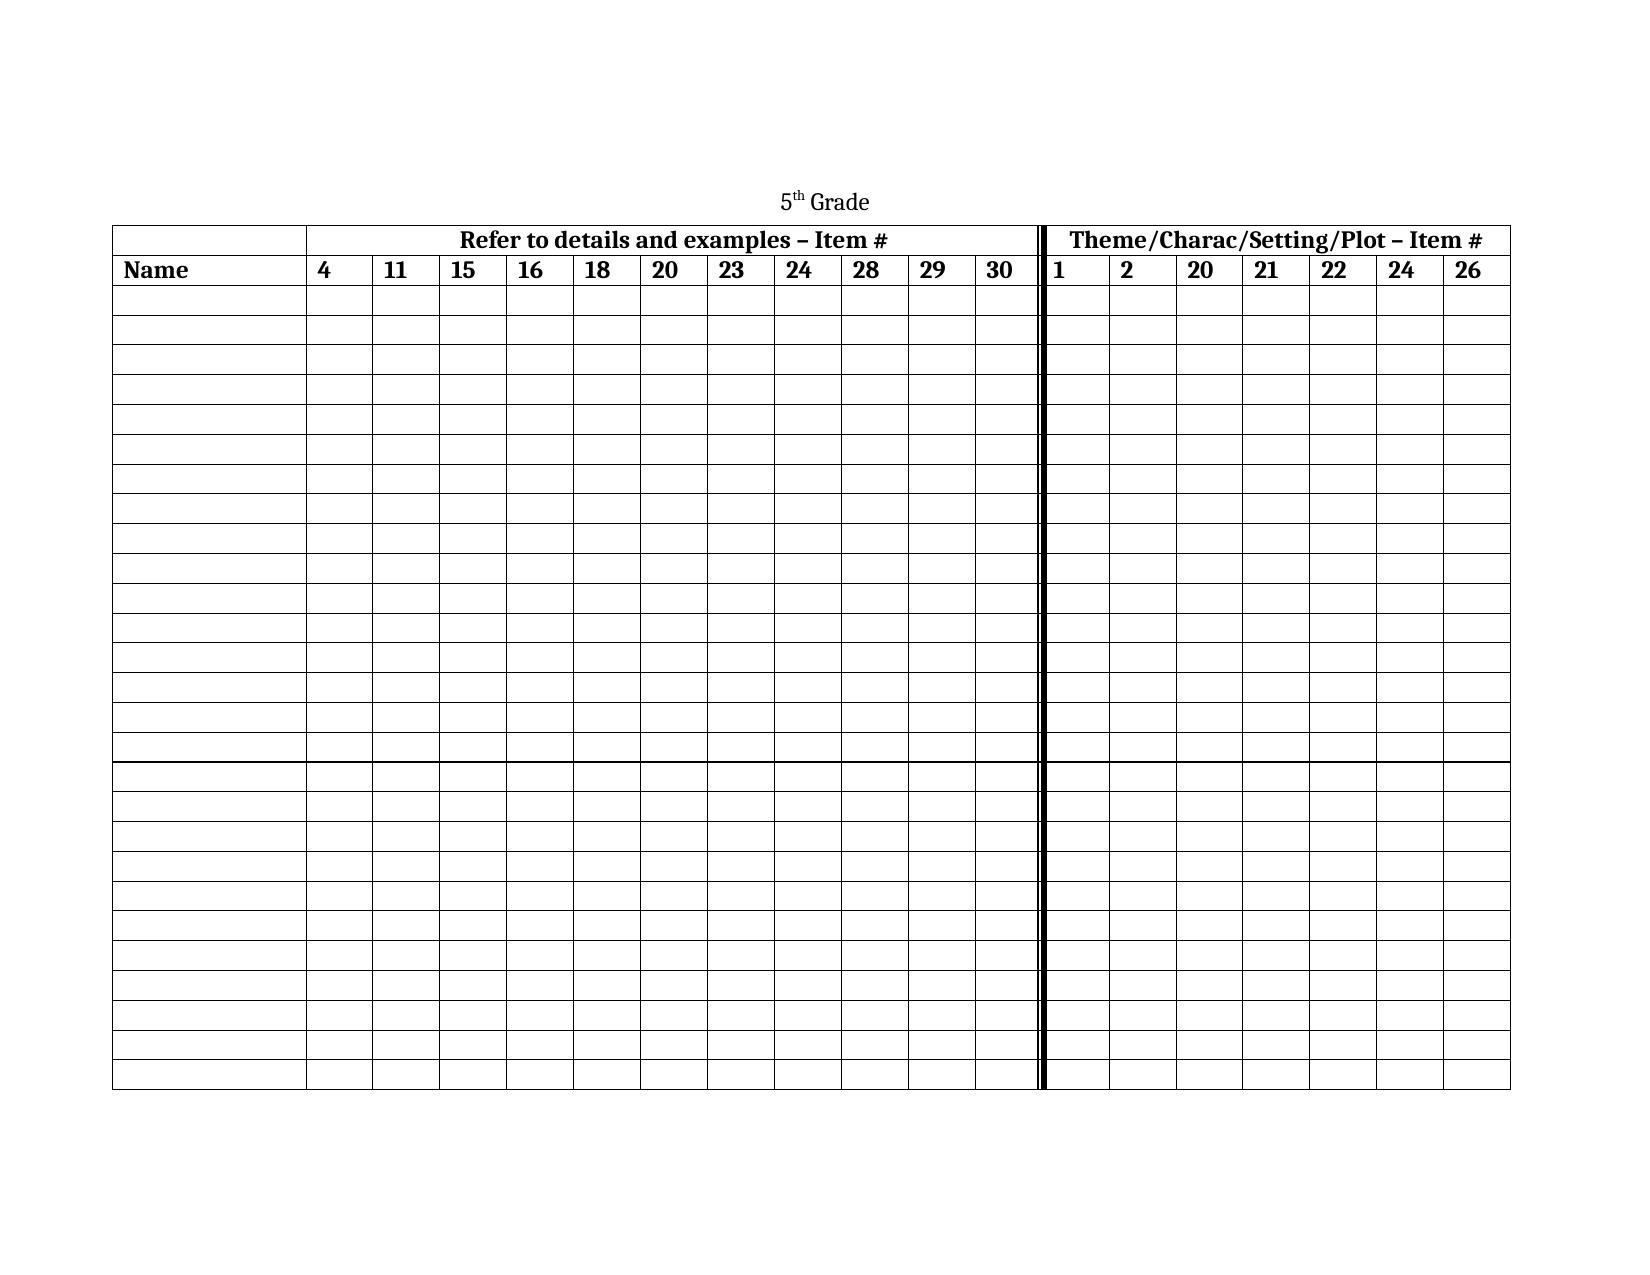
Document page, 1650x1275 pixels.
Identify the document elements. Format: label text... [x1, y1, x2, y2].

table_cell [1377, 584, 1443, 612]
text 5th Grade [150, 187, 1500, 216]
table_cell [1444, 971, 1510, 1000]
table_cell [574, 703, 640, 732]
table_cell 23 [708, 256, 774, 285]
table_cell Name [113, 256, 306, 285]
table_cell [1310, 911, 1376, 940]
table_cell [641, 345, 707, 374]
table_cell [1444, 435, 1510, 463]
table_cell [842, 524, 908, 553]
table_cell [1047, 911, 1109, 940]
table_cell [1047, 316, 1109, 344]
table_cell [574, 971, 640, 1000]
table_cell [842, 733, 908, 761]
table_cell [1444, 911, 1510, 940]
table_cell [1377, 405, 1443, 434]
table_cell [1377, 1060, 1443, 1089]
table_cell [1310, 643, 1376, 672]
table_cell [976, 524, 1037, 553]
table_cell [113, 792, 306, 821]
table_cell [909, 971, 975, 1000]
table_cell [976, 405, 1037, 434]
table_cell [1444, 941, 1510, 970]
table_cell [507, 852, 573, 881]
table_cell [1377, 465, 1443, 493]
table_cell [842, 1001, 908, 1029]
table_cell [507, 941, 573, 970]
table_cell [842, 1060, 908, 1089]
table_cell [909, 584, 975, 612]
table_cell [1110, 286, 1176, 314]
table_cell [775, 375, 841, 404]
table_cell [708, 375, 774, 404]
table_cell [775, 465, 841, 493]
table_cell [641, 316, 707, 344]
table_cell [373, 882, 439, 910]
table_cell [641, 286, 707, 314]
table_cell [909, 554, 975, 583]
table_cell [113, 763, 306, 791]
table_cell [373, 286, 439, 314]
table_cell [909, 494, 975, 523]
table_cell [373, 316, 439, 344]
table_cell [1177, 822, 1242, 851]
table_cell [775, 524, 841, 553]
table_cell [113, 316, 306, 344]
table_cell [507, 554, 573, 583]
table_cell [708, 822, 774, 851]
table_cell [708, 703, 774, 732]
table_cell [842, 435, 908, 463]
table_cell [1110, 763, 1176, 791]
table_cell [440, 316, 506, 344]
table_cell [373, 673, 439, 702]
table_cell [307, 703, 372, 732]
table_cell 20 [1177, 256, 1242, 285]
table_cell [708, 1060, 774, 1089]
table_cell [976, 345, 1037, 374]
table_cell [976, 435, 1037, 463]
table_cell [775, 882, 841, 910]
table_cell [440, 405, 506, 434]
table_cell [1047, 1001, 1109, 1029]
table_cell [507, 703, 573, 732]
table_cell [440, 554, 506, 583]
table_cell [1047, 643, 1109, 672]
table_cell [842, 584, 908, 612]
table_cell [708, 554, 774, 583]
table_cell [1243, 852, 1309, 881]
table_cell [909, 911, 975, 940]
table_cell [1444, 405, 1510, 434]
table_cell [1444, 792, 1510, 821]
table_cell [842, 882, 908, 910]
table_cell [976, 911, 1037, 940]
table_cell [775, 435, 841, 463]
table_cell [507, 435, 573, 463]
table_cell [909, 316, 975, 344]
table_cell [641, 405, 707, 434]
table_cell [1110, 822, 1176, 851]
table_cell [1177, 763, 1242, 791]
table_cell [1047, 971, 1109, 1000]
table_cell [507, 792, 573, 821]
table_cell [307, 316, 372, 344]
table_cell [641, 673, 707, 702]
table_cell [842, 465, 908, 493]
table_cell [1177, 673, 1242, 702]
table_cell [641, 911, 707, 940]
table_cell [1310, 703, 1376, 732]
table_cell [507, 822, 573, 851]
table_cell [641, 733, 707, 761]
table_cell [1047, 1031, 1109, 1059]
table_cell [842, 345, 908, 374]
table_cell [1243, 971, 1309, 1000]
table_cell [373, 584, 439, 612]
table_cell [1243, 1060, 1309, 1089]
table_cell [1310, 763, 1376, 791]
table_cell [1377, 643, 1443, 672]
table_cell [440, 733, 506, 761]
table_cell [1444, 1031, 1510, 1059]
table_cell [1310, 316, 1376, 344]
table_cell [373, 792, 439, 821]
table_cell [1110, 941, 1176, 970]
table_cell [976, 286, 1037, 314]
table_cell [1377, 316, 1443, 344]
table_cell [113, 405, 306, 434]
table_cell [1444, 673, 1510, 702]
table_cell [1310, 1001, 1376, 1029]
table_cell [708, 763, 774, 791]
table_cell [1110, 494, 1176, 523]
table_cell [1243, 1031, 1309, 1059]
table_cell 29 [909, 256, 975, 285]
table_cell [1243, 911, 1309, 940]
table_cell [1310, 822, 1376, 851]
table_cell [113, 1001, 306, 1029]
table_cell [909, 1001, 975, 1029]
table_cell [976, 882, 1037, 910]
table_cell [1177, 405, 1242, 434]
table_cell [307, 614, 372, 642]
table_cell [1444, 643, 1510, 672]
table_cell [641, 465, 707, 493]
table_cell [440, 584, 506, 612]
table_cell [641, 524, 707, 553]
table_cell [574, 405, 640, 434]
table_cell 11 [373, 256, 439, 285]
table_cell [909, 405, 975, 434]
table_cell [307, 494, 372, 523]
table_cell [775, 822, 841, 851]
table_cell [1444, 614, 1510, 642]
table_cell [775, 1001, 841, 1029]
table_cell [307, 345, 372, 374]
table_cell [507, 733, 573, 761]
table_cell [440, 792, 506, 821]
table_cell [1110, 345, 1176, 374]
table_cell [1110, 673, 1176, 702]
table_cell [1047, 286, 1109, 314]
table_cell [1243, 494, 1309, 523]
table_cell [113, 971, 306, 1000]
table_cell [708, 911, 774, 940]
table_cell [574, 494, 640, 523]
table_cell [775, 405, 841, 434]
table_cell [842, 614, 908, 642]
table_cell [1243, 643, 1309, 672]
table_cell 22 [1310, 256, 1376, 285]
table_cell [641, 703, 707, 732]
table_cell [1243, 405, 1309, 434]
table_cell [976, 792, 1037, 821]
table_cell [113, 435, 306, 463]
table_cell [307, 524, 372, 553]
table_cell [1310, 345, 1376, 374]
table_cell [574, 822, 640, 851]
table_cell [307, 882, 372, 910]
table_cell [641, 584, 707, 612]
table_cell [307, 1001, 372, 1029]
table_cell [373, 1060, 439, 1089]
table_cell [1377, 435, 1443, 463]
table_cell [574, 614, 640, 642]
table_cell [1177, 1001, 1242, 1029]
table_cell [1047, 733, 1109, 761]
table_cell [1444, 584, 1510, 612]
table_cell [113, 524, 306, 553]
table_cell [909, 882, 975, 910]
table_cell [976, 822, 1037, 851]
table_cell [1444, 822, 1510, 851]
table_cell [1047, 822, 1109, 851]
table_cell [574, 792, 640, 821]
table_cell [1243, 673, 1309, 702]
table_cell [976, 703, 1037, 732]
table_cell 4 [307, 256, 372, 285]
table_cell [909, 465, 975, 493]
table_cell [1243, 763, 1309, 791]
table_cell [1243, 1001, 1309, 1029]
table_cell [307, 554, 372, 583]
table_cell [708, 584, 774, 612]
table_cell [507, 763, 573, 791]
table_cell [507, 584, 573, 612]
table_cell [1047, 405, 1109, 434]
table_cell [641, 1031, 707, 1059]
table_cell [1444, 465, 1510, 493]
table_cell [842, 822, 908, 851]
table_cell [1310, 584, 1376, 612]
table_cell [641, 971, 707, 1000]
table_cell [641, 435, 707, 463]
table_cell [1177, 733, 1242, 761]
table_cell [1444, 733, 1510, 761]
table_cell [507, 882, 573, 910]
table_cell [1177, 1031, 1242, 1059]
table_cell [1177, 643, 1242, 672]
table_cell [1047, 465, 1109, 493]
table_cell [307, 971, 372, 1000]
table_cell [1377, 286, 1443, 314]
table_cell 24 [775, 256, 841, 285]
table_cell [373, 375, 439, 404]
table_cell [307, 375, 372, 404]
table_cell [909, 614, 975, 642]
table_cell 21 [1243, 256, 1309, 285]
table_header Theme/Charac/Setting/Plot – Item # [1047, 226, 1510, 255]
table_cell [641, 1060, 707, 1089]
table_cell [373, 1031, 439, 1059]
table_cell [708, 316, 774, 344]
table_cell [708, 1031, 774, 1059]
table_cell [1377, 911, 1443, 940]
table_cell [373, 435, 439, 463]
table_cell [507, 673, 573, 702]
table_cell [708, 524, 774, 553]
table_cell [1110, 1060, 1176, 1089]
table_cell [1177, 375, 1242, 404]
table_cell [1177, 911, 1242, 940]
table_cell [307, 911, 372, 940]
table_cell [1243, 584, 1309, 612]
table_cell [1310, 733, 1376, 761]
table_cell [574, 524, 640, 553]
table_cell [708, 882, 774, 910]
table_cell [909, 345, 975, 374]
table_cell [976, 465, 1037, 493]
table_cell [507, 405, 573, 434]
table_cell [1047, 673, 1109, 702]
table_cell [976, 673, 1037, 702]
table_cell [641, 614, 707, 642]
table_cell [1377, 852, 1443, 881]
table_cell [307, 286, 372, 314]
table_cell [574, 465, 640, 493]
table_cell [1444, 286, 1510, 314]
table_cell [1110, 852, 1176, 881]
table_cell [1310, 494, 1376, 523]
table_cell [1047, 435, 1109, 463]
table_cell [440, 286, 506, 314]
table_cell [1377, 375, 1443, 404]
table_cell [1310, 524, 1376, 553]
table_cell [440, 882, 506, 910]
table_cell [1444, 316, 1510, 344]
table_cell [708, 852, 774, 881]
table_cell [842, 1031, 908, 1059]
table_cell [373, 465, 439, 493]
table_cell [1243, 286, 1309, 314]
table_cell [641, 554, 707, 583]
table_cell [1110, 643, 1176, 672]
table_cell [1444, 703, 1510, 732]
table_cell [113, 703, 306, 732]
table_cell [1177, 703, 1242, 732]
table_cell [440, 375, 506, 404]
table_cell [1047, 852, 1109, 881]
table_cell [1177, 852, 1242, 881]
table_cell [1177, 554, 1242, 583]
table_cell [440, 971, 506, 1000]
table_cell [1444, 524, 1510, 553]
table_header [113, 226, 306, 255]
table_cell [976, 1031, 1037, 1059]
table_cell [842, 494, 908, 523]
table_cell [1110, 465, 1176, 493]
table_cell [775, 614, 841, 642]
table_cell [775, 643, 841, 672]
table_cell [842, 405, 908, 434]
table_cell [1243, 554, 1309, 583]
table_cell [1110, 614, 1176, 642]
table_cell [574, 375, 640, 404]
table_cell [1177, 614, 1242, 642]
table_cell [113, 822, 306, 851]
table_cell [708, 494, 774, 523]
table_cell [1310, 882, 1376, 910]
table_cell [113, 882, 306, 910]
table_cell 18 [574, 256, 640, 285]
table_cell [574, 1001, 640, 1029]
table_cell [1444, 852, 1510, 881]
table_cell [307, 405, 372, 434]
table_cell [1310, 941, 1376, 970]
table_cell [1047, 763, 1109, 791]
table_cell [909, 673, 975, 702]
table_cell 24 [1377, 256, 1443, 285]
table_cell [775, 911, 841, 940]
table_cell [574, 911, 640, 940]
table_cell [1177, 435, 1242, 463]
table_cell [909, 286, 975, 314]
table_cell [976, 1060, 1037, 1089]
table_cell [976, 971, 1037, 1000]
table_cell [1047, 524, 1109, 553]
table_cell [976, 375, 1037, 404]
table_cell [507, 494, 573, 523]
table_cell [507, 1001, 573, 1029]
table_cell [373, 614, 439, 642]
table_cell [440, 1060, 506, 1089]
table_cell [113, 733, 306, 761]
table_cell [1310, 792, 1376, 821]
table_cell [976, 316, 1037, 344]
table_cell [440, 435, 506, 463]
table_cell [1047, 882, 1109, 910]
table_cell [373, 494, 439, 523]
table_cell [976, 733, 1037, 761]
table_cell [307, 941, 372, 970]
table_cell [1377, 941, 1443, 970]
table_cell [373, 971, 439, 1000]
table_cell [373, 405, 439, 434]
table_cell [1310, 465, 1376, 493]
table_cell [440, 345, 506, 374]
table_cell [976, 554, 1037, 583]
table_cell [440, 614, 506, 642]
table_cell [1377, 554, 1443, 583]
table_cell [1377, 882, 1443, 910]
table_cell [1047, 1060, 1109, 1089]
table_cell [373, 733, 439, 761]
table_cell [976, 643, 1037, 672]
table_cell [373, 822, 439, 851]
table_cell [1377, 822, 1443, 851]
table_cell [307, 673, 372, 702]
table_cell [775, 733, 841, 761]
table_cell [1310, 1060, 1376, 1089]
table_cell [1243, 345, 1309, 374]
table_cell [574, 1060, 640, 1089]
table_cell [113, 911, 306, 940]
table_cell [1377, 703, 1443, 732]
table_cell 1 [1047, 256, 1109, 285]
table_cell [708, 1001, 774, 1029]
table_cell [708, 941, 774, 970]
table_cell [1243, 703, 1309, 732]
table_cell [574, 882, 640, 910]
table_cell [1310, 852, 1376, 881]
table_cell [708, 614, 774, 642]
table_cell [976, 1001, 1037, 1029]
table_cell [574, 941, 640, 970]
table_cell [842, 703, 908, 732]
table_cell [113, 614, 306, 642]
table_cell [307, 1031, 372, 1059]
table_cell [1177, 494, 1242, 523]
table_cell [1243, 733, 1309, 761]
table_cell [440, 524, 506, 553]
table_cell [1047, 554, 1109, 583]
table_cell [909, 1031, 975, 1059]
table_cell [440, 763, 506, 791]
table_cell [1047, 584, 1109, 612]
table_cell [373, 1001, 439, 1029]
table_cell [1444, 494, 1510, 523]
table_cell [373, 911, 439, 940]
table_cell [507, 911, 573, 940]
table_cell [373, 554, 439, 583]
table_cell [1310, 405, 1376, 434]
table_cell [1110, 584, 1176, 612]
table_cell [574, 763, 640, 791]
table_cell [373, 852, 439, 881]
table_cell [775, 971, 841, 1000]
table_cell [909, 941, 975, 970]
table_cell [373, 703, 439, 732]
table_cell [1310, 375, 1376, 404]
table_cell [775, 1060, 841, 1089]
table_cell [842, 316, 908, 344]
table_cell [113, 852, 306, 881]
table_cell [775, 554, 841, 583]
table_cell [775, 703, 841, 732]
table_cell [307, 584, 372, 612]
table_cell [1444, 345, 1510, 374]
table_cell [113, 941, 306, 970]
table_cell [1377, 494, 1443, 523]
table_cell [1110, 733, 1176, 761]
table_cell [307, 435, 372, 463]
table_cell [1243, 614, 1309, 642]
table_cell [842, 375, 908, 404]
table_cell [909, 643, 975, 672]
table_cell [440, 673, 506, 702]
table_cell [1243, 882, 1309, 910]
table_cell [507, 465, 573, 493]
table_cell [909, 763, 975, 791]
table_cell [641, 1001, 707, 1029]
table_cell 16 [507, 256, 573, 285]
table_cell [1047, 494, 1109, 523]
table_cell [1243, 435, 1309, 463]
table_cell [1243, 941, 1309, 970]
table_cell [842, 643, 908, 672]
table_cell [440, 494, 506, 523]
table_cell [1177, 524, 1242, 553]
table_cell [1310, 673, 1376, 702]
table_cell [113, 643, 306, 672]
table_cell [307, 792, 372, 821]
table_cell [641, 643, 707, 672]
table_cell [1110, 1001, 1176, 1029]
table_cell [507, 316, 573, 344]
table_cell [909, 703, 975, 732]
table_cell [842, 286, 908, 314]
table_cell [1177, 941, 1242, 970]
table_cell [1110, 1031, 1176, 1059]
table_cell [440, 643, 506, 672]
table_cell [708, 733, 774, 761]
table_cell [574, 584, 640, 612]
table_cell [775, 673, 841, 702]
table_cell [1177, 1060, 1242, 1089]
table_cell [909, 733, 975, 761]
table_cell [574, 554, 640, 583]
table_cell [708, 345, 774, 374]
table_cell [113, 673, 306, 702]
table_cell [113, 345, 306, 374]
table_cell [307, 852, 372, 881]
table_cell [440, 852, 506, 881]
table_cell [976, 941, 1037, 970]
table_cell [1243, 822, 1309, 851]
table_cell [976, 852, 1037, 881]
table_cell [1047, 375, 1109, 404]
table_cell [507, 345, 573, 374]
table_cell [909, 375, 975, 404]
table_cell [1444, 882, 1510, 910]
table_cell [976, 494, 1037, 523]
table_cell [507, 971, 573, 1000]
table_cell [307, 733, 372, 761]
table_cell [1310, 554, 1376, 583]
table_cell 15 [440, 256, 506, 285]
table_cell [976, 584, 1037, 612]
table_cell [307, 763, 372, 791]
table_cell [440, 911, 506, 940]
table_cell [440, 1031, 506, 1059]
table_cell [1047, 703, 1109, 732]
table_cell [1377, 1031, 1443, 1059]
table_cell [1177, 286, 1242, 314]
table_cell [373, 345, 439, 374]
table_cell [1377, 792, 1443, 821]
table_cell [1110, 703, 1176, 732]
table_cell [1110, 524, 1176, 553]
table_cell [574, 733, 640, 761]
table_cell [440, 703, 506, 732]
table_cell [1310, 1031, 1376, 1059]
table_cell [113, 465, 306, 493]
table_cell [1243, 375, 1309, 404]
table_cell [842, 852, 908, 881]
table_header Refer to details and examples – Item # [307, 226, 1037, 255]
table_cell [574, 435, 640, 463]
table_cell [113, 1060, 306, 1089]
table_cell [641, 792, 707, 821]
table_cell [775, 494, 841, 523]
table_cell [1310, 614, 1376, 642]
table_cell [708, 286, 774, 314]
table_cell [1177, 882, 1242, 910]
table_cell [113, 554, 306, 583]
table_cell [507, 524, 573, 553]
table_cell [307, 465, 372, 493]
table_cell [775, 584, 841, 612]
table_cell [1243, 316, 1309, 344]
table_cell [909, 524, 975, 553]
table_cell [1110, 554, 1176, 583]
table_cell [307, 822, 372, 851]
table_cell [574, 673, 640, 702]
table_cell [507, 375, 573, 404]
table_cell [1377, 1001, 1443, 1029]
table_cell [574, 852, 640, 881]
table_cell [1177, 792, 1242, 821]
table_cell [641, 882, 707, 910]
table_cell [1177, 345, 1242, 374]
table_cell [775, 1031, 841, 1059]
table_cell [641, 941, 707, 970]
table_cell [1310, 435, 1376, 463]
table_cell [307, 1060, 372, 1089]
table_cell [708, 971, 774, 1000]
table_cell [1377, 614, 1443, 642]
table_cell [113, 286, 306, 314]
table_cell [373, 941, 439, 970]
table_cell [1444, 763, 1510, 791]
table_cell [1177, 465, 1242, 493]
table_cell [1110, 792, 1176, 821]
table_cell [440, 941, 506, 970]
table_cell [113, 494, 306, 523]
table_cell [1444, 375, 1510, 404]
table_cell 2 [1110, 256, 1176, 285]
table_cell [641, 494, 707, 523]
table_cell [307, 643, 372, 672]
table_cell [909, 852, 975, 881]
table_cell [1377, 524, 1443, 553]
table_cell [1444, 1060, 1510, 1089]
table_cell [1310, 971, 1376, 1000]
table_cell [909, 792, 975, 821]
table_cell 20 [641, 256, 707, 285]
table_cell [373, 524, 439, 553]
table_cell [641, 763, 707, 791]
table_cell [842, 763, 908, 791]
table_cell [440, 822, 506, 851]
table_cell [909, 1060, 975, 1089]
table_cell [1377, 733, 1443, 761]
table_cell [842, 941, 908, 970]
table_cell [775, 316, 841, 344]
table_cell [507, 643, 573, 672]
table_cell 30 [976, 256, 1037, 285]
table_cell [976, 614, 1037, 642]
table_cell [1110, 375, 1176, 404]
table_cell [440, 1001, 506, 1029]
table_cell [1047, 345, 1109, 374]
table_cell [1444, 1001, 1510, 1029]
table_cell [708, 435, 774, 463]
table_cell [1377, 763, 1443, 791]
table_cell [507, 614, 573, 642]
table_cell 28 [842, 256, 908, 285]
table_cell [574, 316, 640, 344]
table_cell [1243, 524, 1309, 553]
table_cell [1444, 554, 1510, 583]
table_cell [1047, 792, 1109, 821]
table_cell [775, 763, 841, 791]
table_cell [440, 465, 506, 493]
table_cell [842, 792, 908, 821]
table_cell [842, 673, 908, 702]
table_cell [1310, 286, 1376, 314]
table_cell [1047, 941, 1109, 970]
table_cell [708, 792, 774, 821]
table_cell [976, 763, 1037, 791]
table_cell [1110, 882, 1176, 910]
table_cell [574, 345, 640, 374]
table_cell [507, 286, 573, 314]
table_cell [909, 822, 975, 851]
table_cell [708, 465, 774, 493]
table_cell [775, 286, 841, 314]
table_cell [1110, 971, 1176, 1000]
table_cell [842, 911, 908, 940]
table_cell [775, 345, 841, 374]
table_cell [574, 643, 640, 672]
table_cell [373, 643, 439, 672]
table_cell [641, 852, 707, 881]
table_cell [641, 822, 707, 851]
table_cell [708, 643, 774, 672]
table_cell [1110, 435, 1176, 463]
table_cell [775, 852, 841, 881]
table_cell [574, 1031, 640, 1059]
table_cell [1110, 911, 1176, 940]
table_cell [775, 941, 841, 970]
table_cell [842, 554, 908, 583]
table_cell [1243, 465, 1309, 493]
table_cell [1047, 614, 1109, 642]
table_cell [1177, 971, 1242, 1000]
table_cell [373, 763, 439, 791]
table_cell [1177, 584, 1242, 612]
table_cell 26 [1444, 256, 1510, 285]
table_cell [1377, 971, 1443, 1000]
table_cell [507, 1031, 573, 1059]
table_cell [113, 375, 306, 404]
table_cell [1377, 345, 1443, 374]
table_cell [1377, 673, 1443, 702]
table_cell [641, 375, 707, 404]
table_cell [1110, 316, 1176, 344]
table_cell [574, 286, 640, 314]
table_cell [1110, 405, 1176, 434]
table_cell [909, 435, 975, 463]
table_cell [113, 584, 306, 612]
table_cell [1177, 316, 1242, 344]
table_cell [775, 792, 841, 821]
table_cell [1243, 792, 1309, 821]
table_cell [842, 971, 908, 1000]
table_cell [113, 1031, 306, 1059]
table_cell [708, 673, 774, 702]
table_cell [708, 405, 774, 434]
table_cell [507, 1060, 573, 1089]
